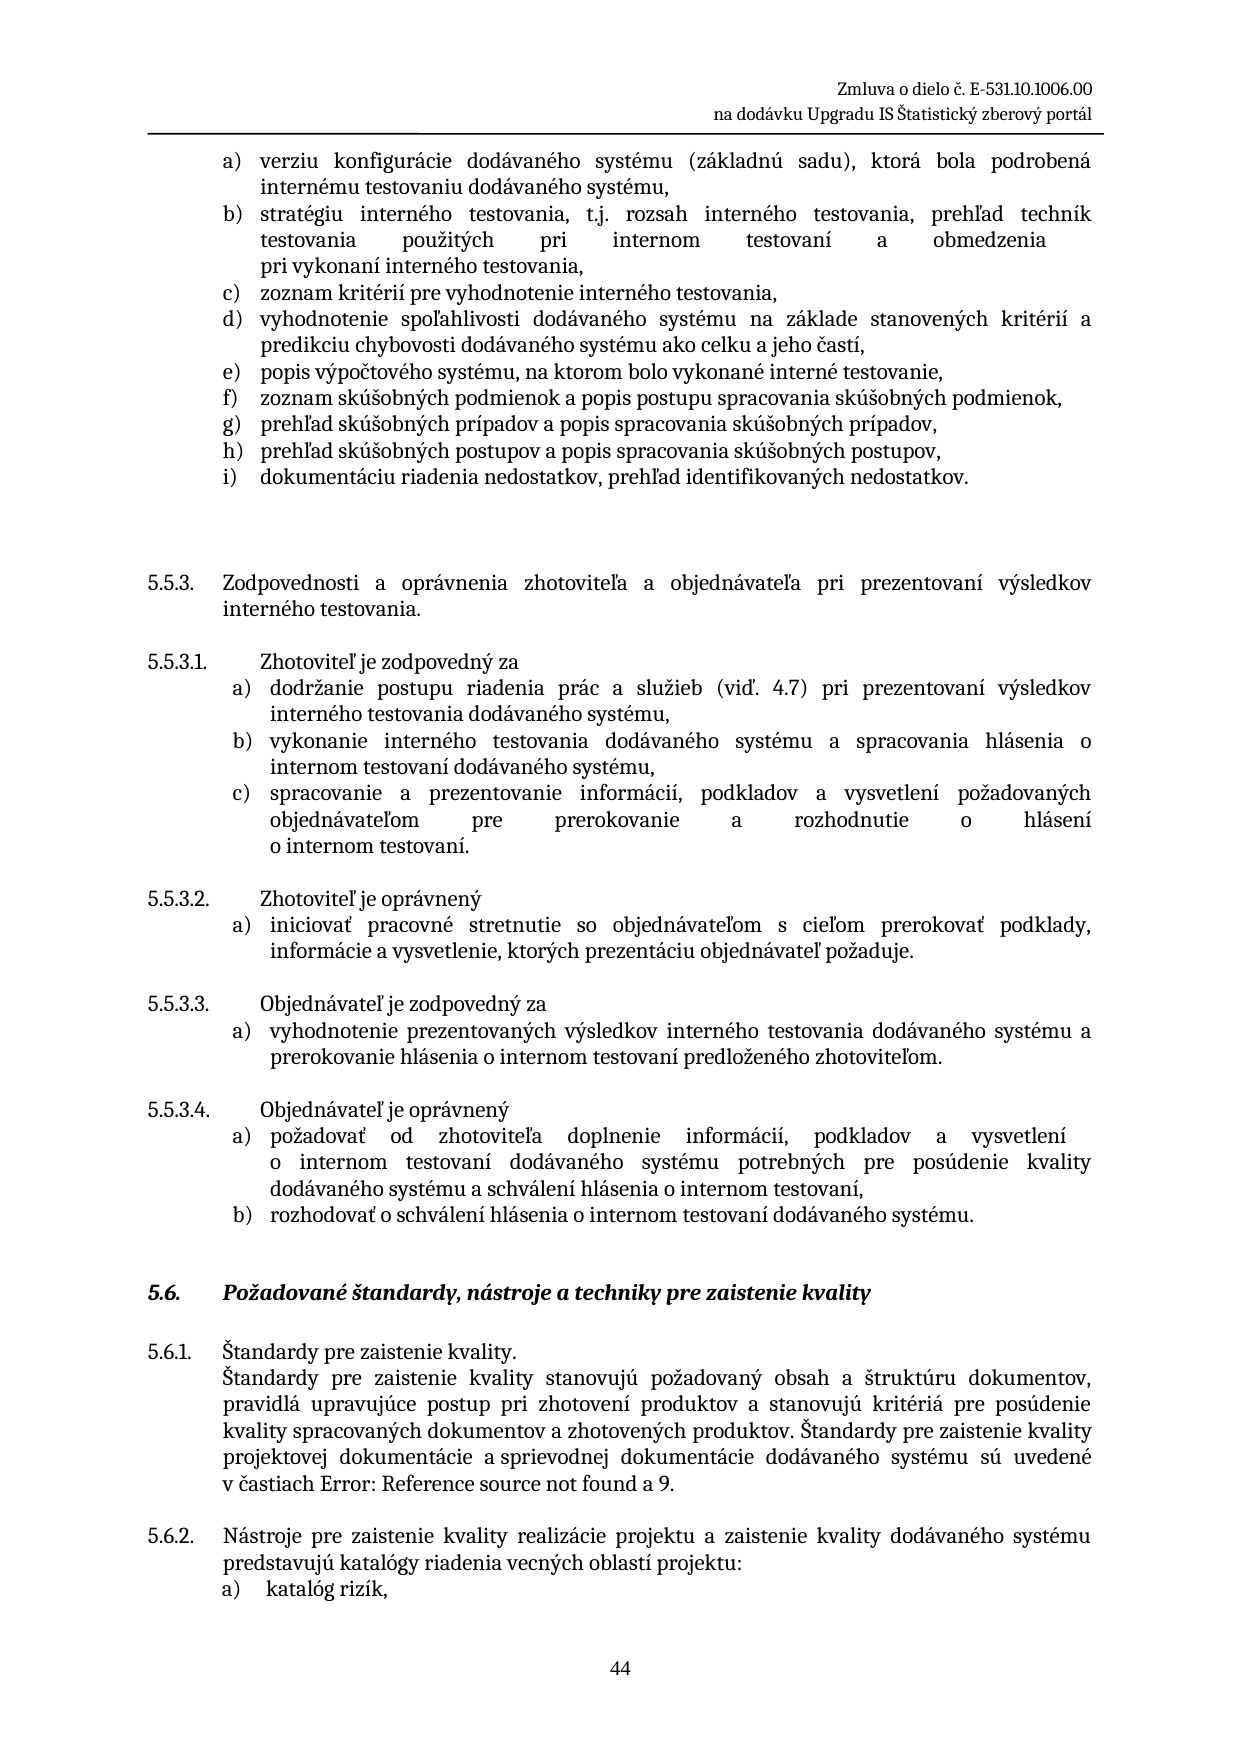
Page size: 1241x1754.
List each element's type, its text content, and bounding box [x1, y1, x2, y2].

subtitle Požadované štandardy, nástroje a techniky pre zaistenie kvality [148, 1279, 1092, 1306]
list Štandardy pre zaistenie kvality. [148, 1338, 1092, 1365]
list stratégiu interného testovania, t.j. rozsah interného testovania, prehľad techník testovania použitých pri internom testovaní a obmedzenia pri vykonaní interného testovania, [223, 200, 1092, 279]
list spracovanie a prezentovanie informácií, podkladov a vysvetlení požadovaných objednávateľom pre prerokovanie a rozhodnutie o hlásení o internom testovaní. [232, 780, 1092, 859]
list prehľad skúšobných prípadov a popis spracovania skúšobných prípadov, [223, 411, 1092, 438]
list popis výpočtového systému, na ktorom bolo vykonané interné testovanie, [223, 358, 1092, 385]
list dokumentáciu riadenia nedostatkov, prehľad identifikovaných nedostatkov. [223, 464, 1092, 490]
list požadovať od zhotoviteľa doplnenie informácií, podkladov a vysvetlení o internom testovaní dodávaného systému potrebných pre posúdenie kvality dodávaného systému a schválení hlásenia o internom testovaní, [232, 1123, 1092, 1202]
list Zhotoviteľ je zodpovedný za [148, 648, 1092, 675]
list prehľad skúšobných postupov a popis spracovania skúšobných postupov, [223, 438, 1092, 464]
list Nástroje pre zaistenie kvality realizácie projektu a zaistenie kvality dodávaného systému predstavujú katalógy riadenia vecných oblastí projektu: [148, 1523, 1092, 1576]
list Objednávateľ je oprávnený [148, 1096, 1092, 1123]
list vyhodnotenie spoľahlivosti dodávaného systému na základe stanovených kritérií a predikciu chybovosti dodávaného systému ako celku a jeho častí, [223, 306, 1092, 358]
list dodržanie postupu riadenia prác a služieb (viď. 4.7) pri prezentovaní výsledkov interného testovania dodávaného systému, [232, 675, 1092, 727]
list katalóg rizík, [222, 1576, 1092, 1602]
list Zodpovednosti a oprávnenia zhotoviteľa a objednávateľa pri prezentovaní výsledkov interného testovania. [148, 569, 1092, 622]
list vyhodnotenie prezentovaných výsledkov interného testovania dodávaného systému a prerokovanie hlásenia o internom testovaní predloženého zhotoviteľom. [232, 1017, 1092, 1070]
list zoznam skúšobných podmienok a popis postupu spracovania skúšobných podmienok, [223, 385, 1092, 411]
list iniciovať pracovné stretnutie so objednávateľom s cieľom prerokovať podklady, informácie a vysvetlenie, ktorých prezentáciu objednávateľ požaduje. [232, 912, 1092, 965]
list Zhotoviteľ je oprávnený [148, 886, 1092, 912]
list zoznam kritérií pre vyhodnotenie interného testovania, [223, 279, 1092, 306]
text Štandardy pre zaistenie kvality stanovujú požadovaný obsah a štruktúru dokumentov, pravidlá upravujúce postup pri zhotovení produktov a stanovujú kritériá pre posúdenie kvality spracovaných dokumentov a zhotovených produktov. Štandardy pre zaistenie kvality projektovej dokumentácie a sprievodnej dokumentácie dodávaného systému sú uvedené v častiach 0 a 9. [223, 1365, 1092, 1497]
list verziu konfigurácie dodávaného systému (základnú sadu), ktorá bola podrobená internému testovaniu dodávaného systému, [223, 148, 1092, 200]
list vykonanie interného testovania dodávaného systému a spracovania hlásenia o internom testovaní dodávaného systému, [232, 727, 1092, 780]
list rozhodovať o schválení hlásenia o internom testovaní dodávaného systému. [232, 1202, 1092, 1228]
list Objednávateľ je zodpovedný za [148, 991, 1092, 1017]
